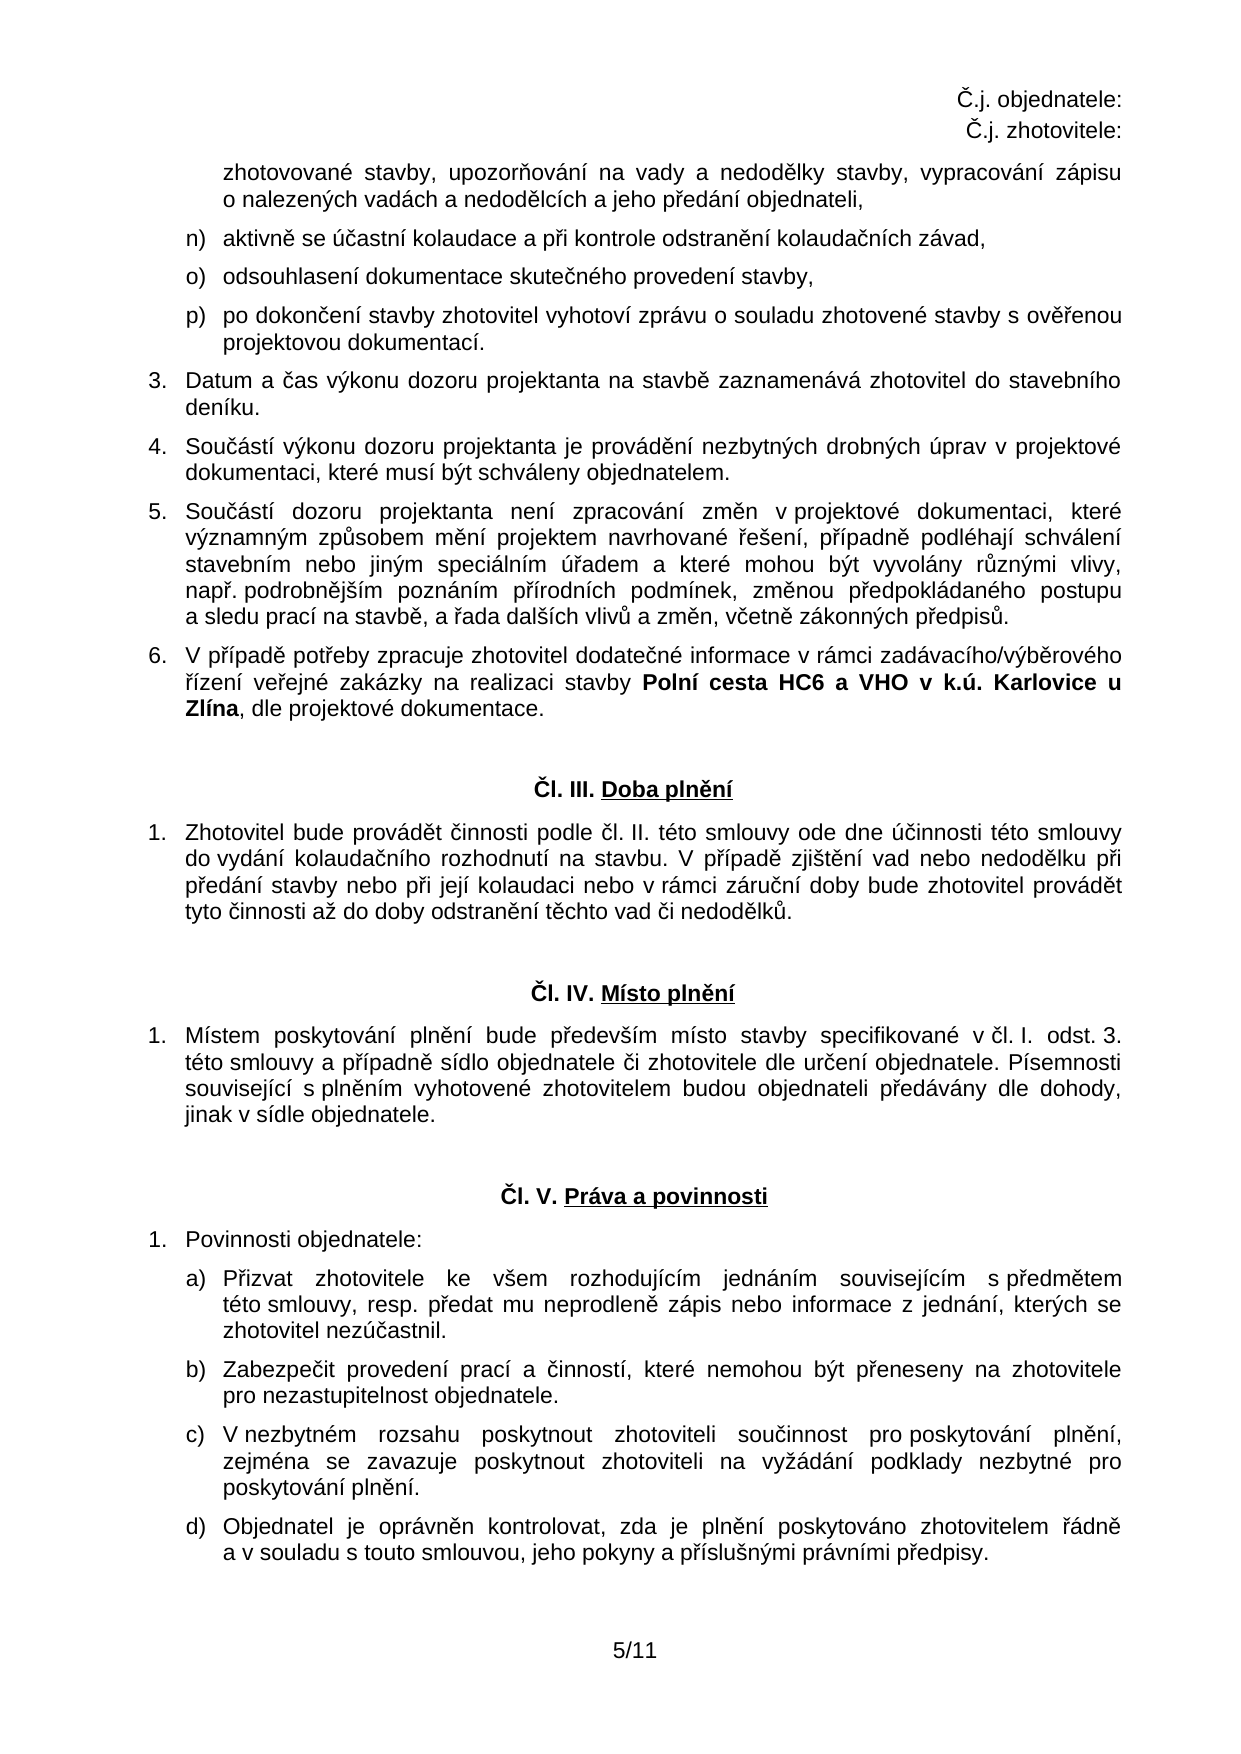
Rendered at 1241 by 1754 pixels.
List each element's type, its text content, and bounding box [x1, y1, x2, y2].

list V případě potřeby zpracuje zhotovitel dodatečné informace v rámci zadávacího/výběrového řízení veřejné zakázky na realizaci stavby Polní cesta HC6 a VHO v k.ú. Karlovice u Zlína, dle projektové dokumentace. [148, 642, 1122, 721]
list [186, 159, 1122, 212]
list Zabezpečit provedení prací a činností, které nemohou být přeneseny na zhotovitele pro nezastupitelnost objednatele. [186, 1356, 1122, 1409]
list Objednatel je oprávněn kontrolovat, zda je plnění poskytováno zhotovitelem řádně a v souladu s touto smlouvou, jeho pokyny a příslušnými právními předpisy. [186, 1513, 1122, 1566]
list Datum a čas výkonu dozoru projektanta na stavbě zaznamenává zhotovitel do stavebního deníku. [148, 367, 1122, 420]
list Součástí dozoru projektanta není zpracování změn v projektové dokumentaci, které významným způsobem mění projektem navrhované řešení, případně podléhají schválení stavebním nebo jiným speciálním úřadem a které mohou být vyvolány různými vlivy, např. podrobnějším poznáním přírodních podmínek, změnou předpokládaného postupu a sledu prací na stavbě, a řada dalších vlivů a změn, včetně zákonných předpisů. [148, 498, 1122, 629]
list V nezbytném rozsahu poskytnout zhotoviteli součinnost pro poskytování plnění, zejména se zavazuje poskytnout zhotoviteli na vyžádání podklady nezbytné pro poskytování plnění. [186, 1421, 1122, 1500]
list Přizvat zhotovitele ke všem rozhodujícím jednáním souvisejícím s předmětem této smlouvy, resp. předat mu neprodleně zápis nebo informace z jednání, kterých se zhotovitel nezúčastnil. [186, 1264, 1122, 1344]
list Součástí výkonu dozoru projektanta je provádění nezbytných drobných úprav v projektové dokumentaci, které musí být schváleny objednatelem. [148, 433, 1122, 485]
text Práva a povinnosti [148, 1183, 1122, 1209]
list Zhotovitel bude provádět činnosti podle čl. II. této smlouvy ode dne účinnosti této smlouvy do vydání kolaudačního rozhodnutí na stavbu. V případě zjištění vad nebo nedodělku při předání stavby nebo při její kolaudaci nebo v rámci záruční doby bude zhotovitel provádět tyto činnosti až do doby odstranění těchto vad či nedodělků. [148, 819, 1122, 924]
list aktivně se účastní kolaudace a při kontrole odstranění kolaudačních závad, [186, 224, 1122, 251]
list Povinnosti objednatele: [148, 1226, 1122, 1252]
list Místem poskytování plnění bude především místo stavby specifikované v čl. I. odst. 3. této smlouvy a případně sídlo objednatele či zhotovitele dle určení objednatele. Písemnosti související s plněním vyhotovené zhotovitelem budou objednateli předávány dle dohody, jinak v sídle objednatele. [148, 1022, 1122, 1128]
text Místo plnění [148, 980, 1122, 1006]
list odsouhlasení dokumentace skutečného provedení stavby, [186, 263, 1122, 290]
text Doba plnění [148, 776, 1122, 803]
list po dokončení stavby zhotovitel vyhotoví zprávu o souladu zhotovené stavby s ověřenou projektovou dokumentací. [186, 302, 1122, 355]
